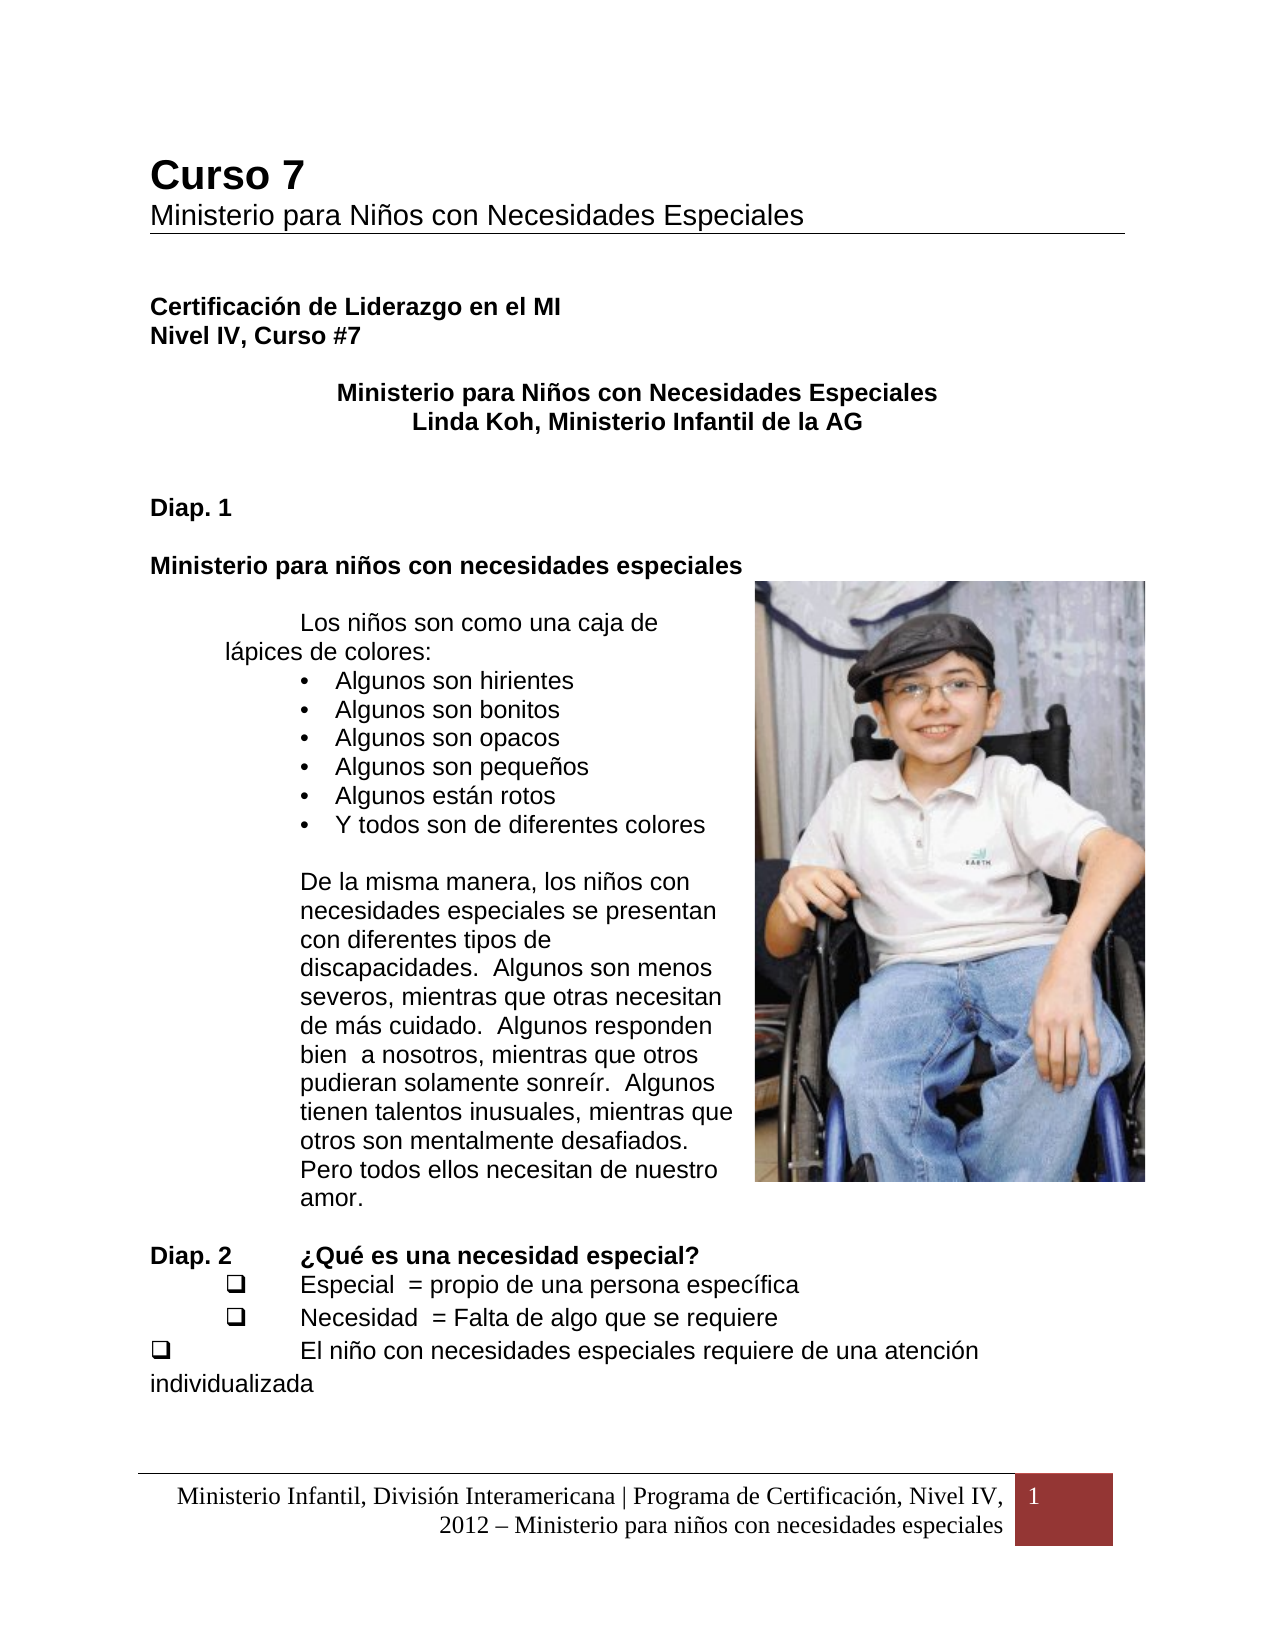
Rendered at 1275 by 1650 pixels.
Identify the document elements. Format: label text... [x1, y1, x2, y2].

text Ministerio para niños con necesidades especiales [150, 551, 1125, 579]
list Algunos son pequeños [300, 752, 754, 781]
text Diap. 2 ¿Qué es una necesidad especial? [150, 1241, 1125, 1269]
text Diap. 1 [150, 493, 1125, 522]
list Algunos son bonitos [300, 694, 754, 723]
list Especial = propio de una persona específica [150, 1269, 1125, 1298]
text Ministerio para Niños con Necesidades Especiales [150, 378, 1125, 407]
text Linda Koh, Ministerio Infantil de la AG [150, 407, 1125, 436]
list Algunos son hirientes [300, 666, 754, 694]
list Necesidad = Falta de algo que se requiere [150, 1303, 1125, 1332]
list Algunos están rotos [300, 781, 754, 809]
list El niño con necesidades especiales requiere de una atención individualizada [150, 1336, 1125, 1398]
text Los niños son como una caja de lápices de colores: [225, 608, 754, 666]
text Certificación de Liderazgo en el MI [150, 292, 1125, 321]
text Ministerio para Niños con Necesidades Especiales [150, 198, 1125, 233]
picture [754, 581, 1146, 1182]
text Curso 7 [150, 150, 1125, 198]
list Algunos son opacos [300, 723, 754, 752]
list Y todos son de diferentes colores [300, 809, 754, 838]
text De la misma manera, los niños con necesidades especiales se presentan con diferentes tipos de discapacidades. Algunos son menos severos, mientras que otras necesitan de más cuidado. Algunos responden bien a nosotros, mientras que otros pudieran solamente sonreír. Algunos tienen talentos inusuales, mientras que otros son mentalmente desafiados. Pero todos ellos necesitan de nuestro amor. [300, 867, 1125, 1212]
text Nivel IV, Curso #7 [150, 321, 1125, 349]
